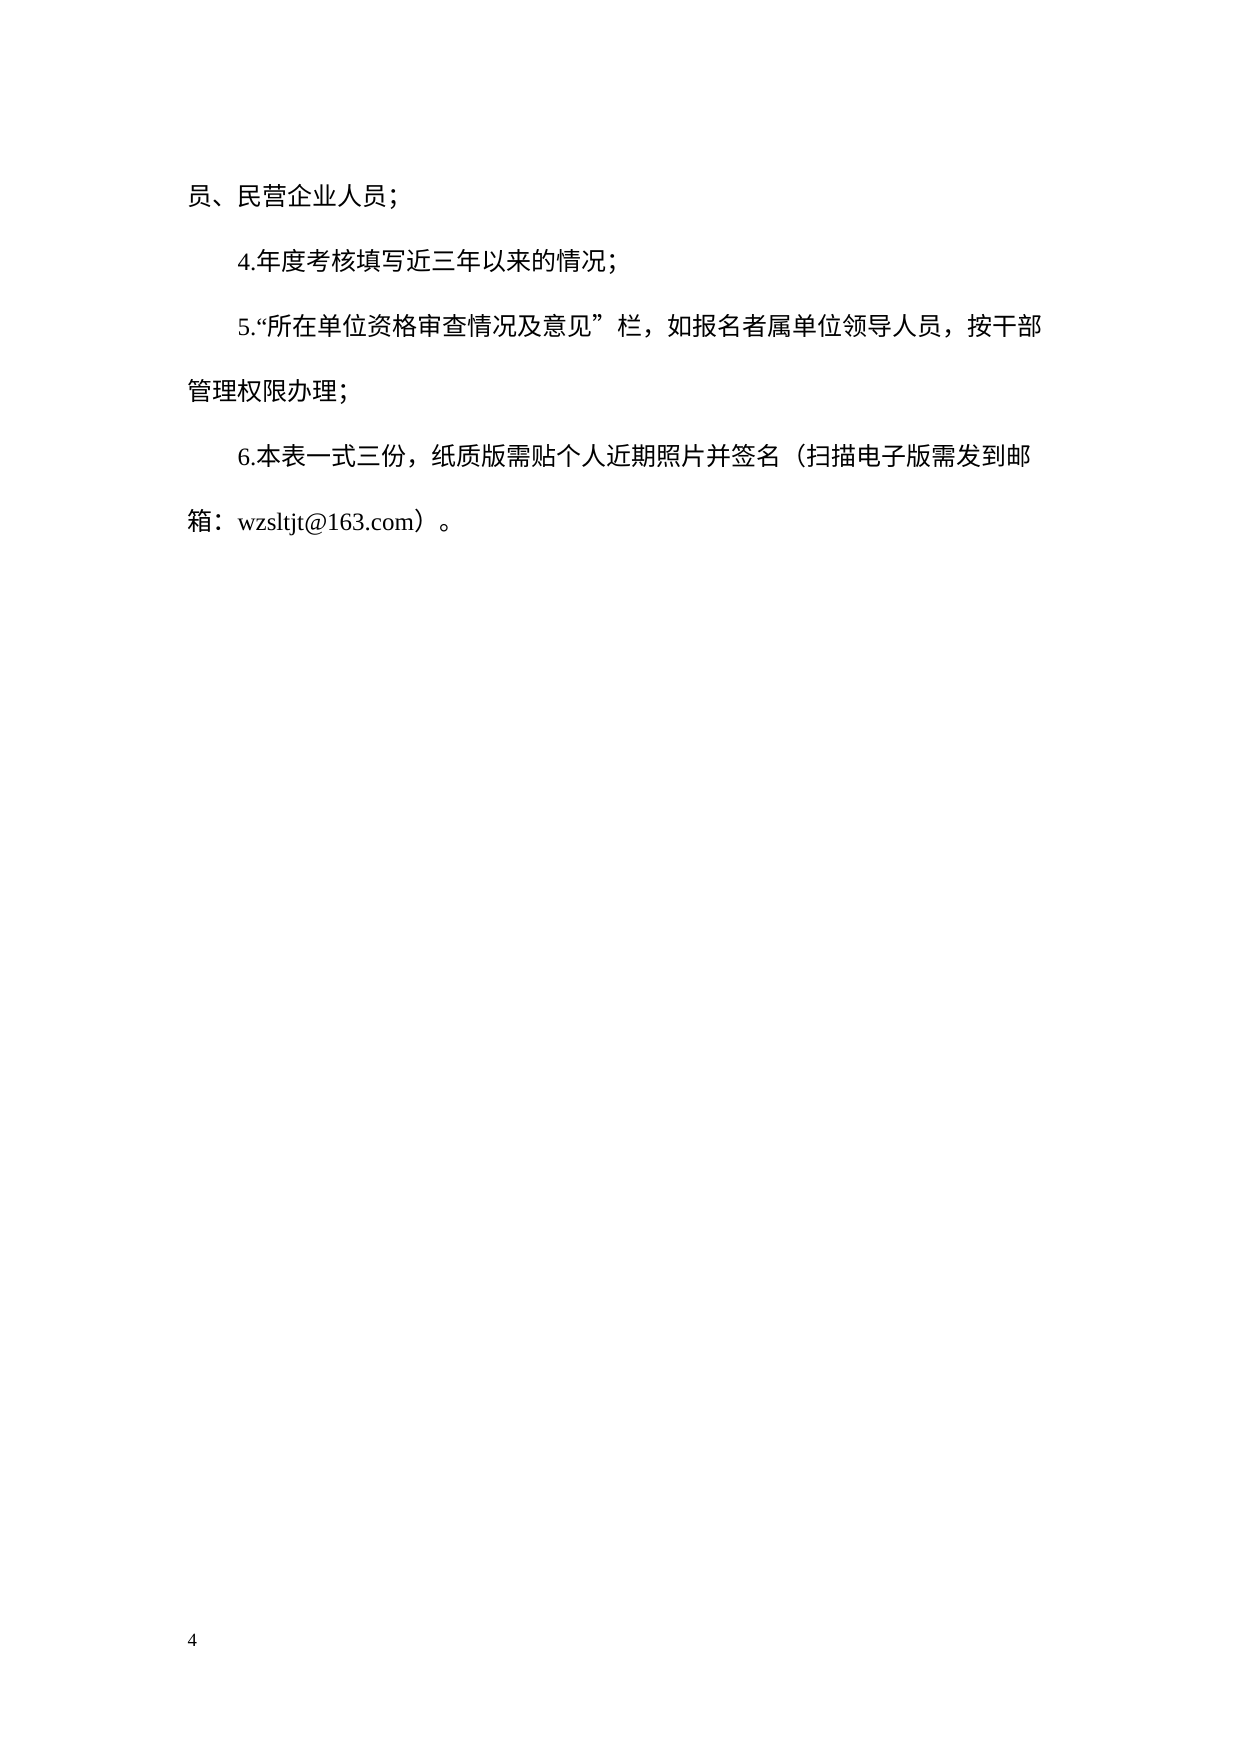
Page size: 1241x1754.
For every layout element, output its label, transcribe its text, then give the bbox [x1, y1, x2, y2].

text 4.年度考核填写近三年以来的情况； [187, 227, 1053, 292]
text 6.本表一式三份，纸质版需贴个人近期照片并签名（扫描电子版需发到邮箱：wzsltjt@163.com）。 [187, 422, 1053, 552]
text 5.“所在单位资格审查情况及意见”栏，如报名者属单位领导人员，按干部管理权限办理； [187, 292, 1053, 422]
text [187, 162, 1053, 227]
